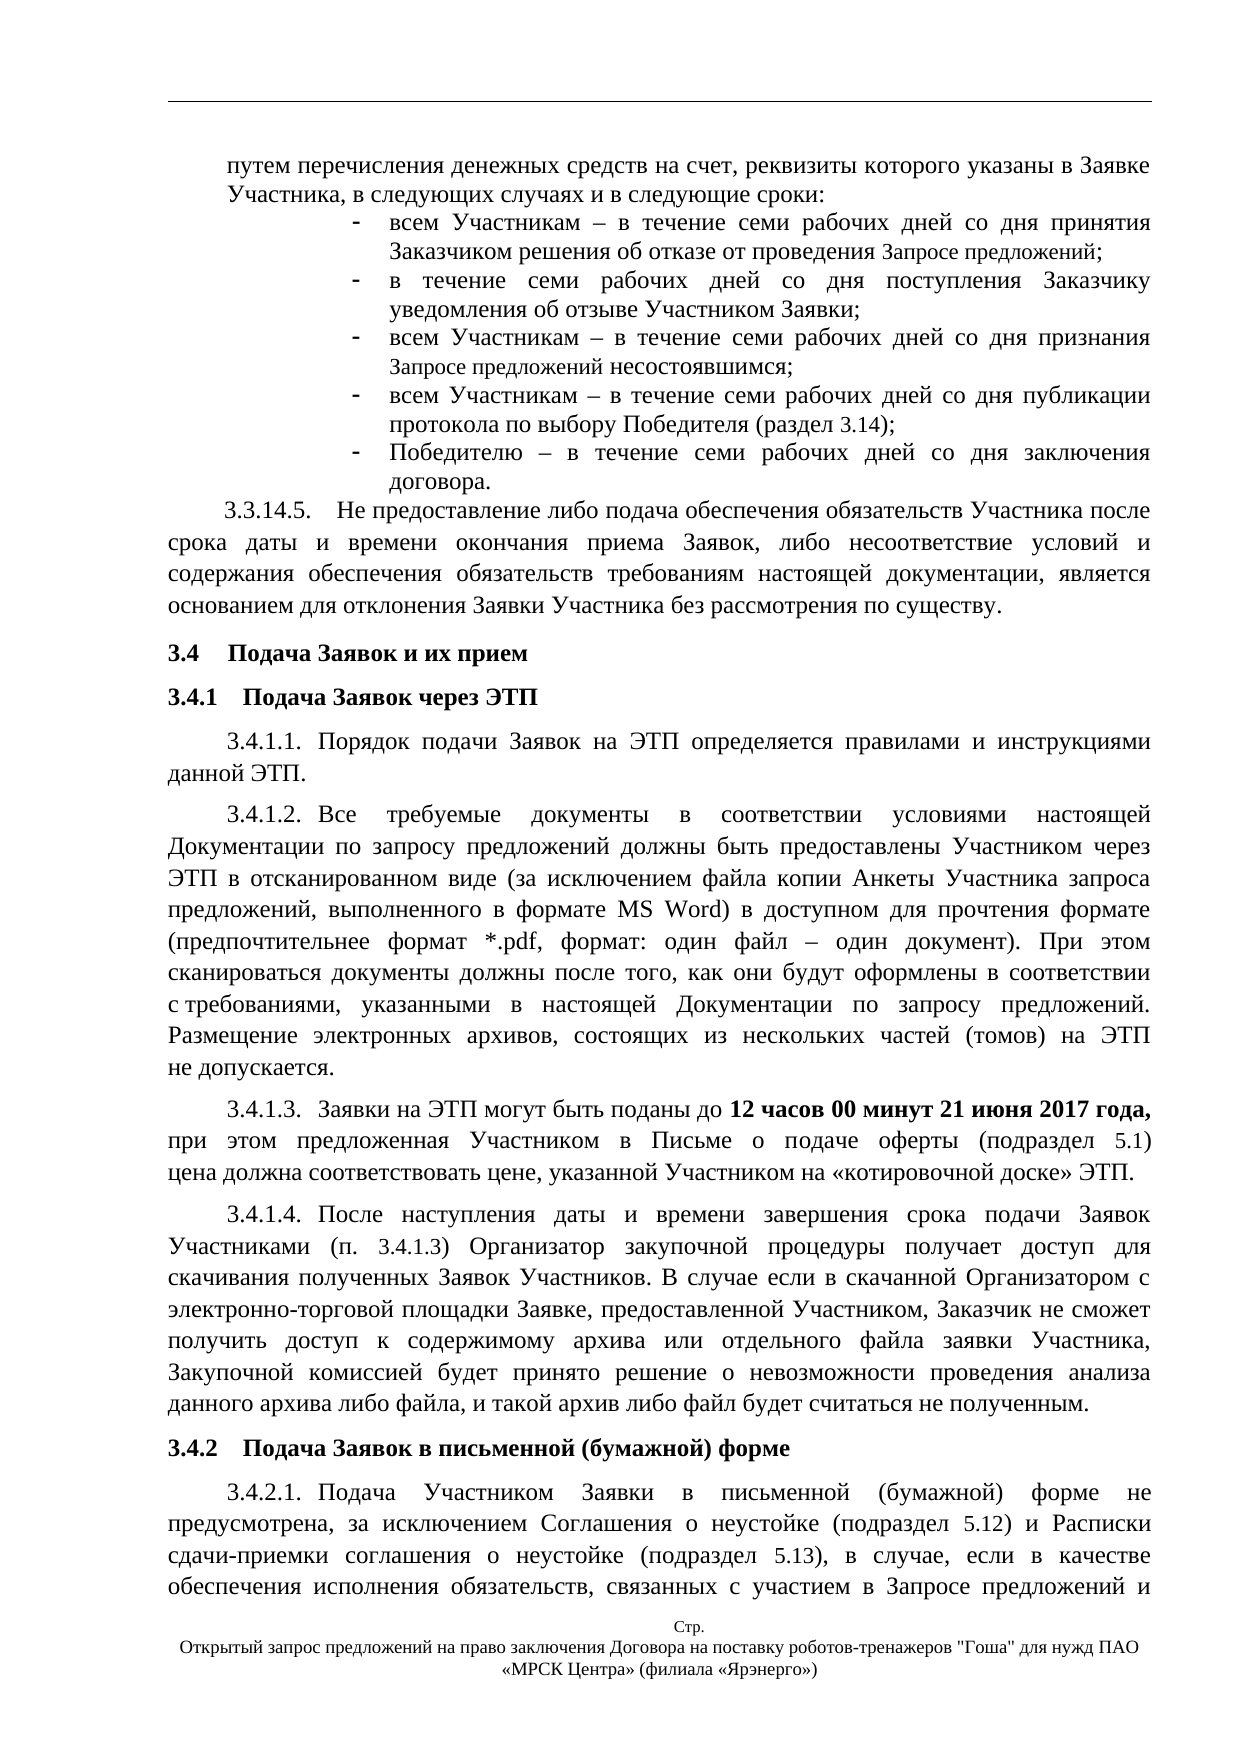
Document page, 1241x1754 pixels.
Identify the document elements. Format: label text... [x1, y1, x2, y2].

list в течение семи рабочих дней со дня поступления Заказчику уведомления об отзыве Участником Заявки; [352, 265, 1152, 322]
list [168, 1477, 1152, 1600]
list Все требуемые документы в соответствии условиями настоящей Документации по запросу предложений должны быть предоставлены Участником через ЭТП в отсканированном виде (за исключением файла копии Анкеты Участника запроса предложений, выполненного в формате MS Word) в доступном для прочтения формате (предпочтительнее формат *.pdf, формат: один файл – один документ). При этом сканироваться документы должны после того, как они будут оформлены в соответствии с требованиями, указанными в настоящей Документации по запросу предложений. Размещение электронных архивов, состоящих из нескольких частей (томов) на ЭТП не допускается. [168, 799, 1152, 1081]
list всем Участникам – в течение семи рабочих дней со дня принятия Заказчиком решения об отказе от проведения Запросе предложений; [352, 207, 1152, 265]
list Не предоставление либо подача обеспечения обязательств Участника после срока даты и времени окончания приема Заявок, либо несоответствие условий и содержания обеспечения обязательств требованиям настоящей документации, является основанием для отклонения Заявки Участника без рассмотрения по существу. [168, 495, 1152, 618]
subtitle Подача Заявок и их прием [168, 638, 1152, 667]
subtitle Подача Заявок через ЭТП [168, 682, 1152, 711]
list всем Участникам – в течение семи рабочих дней со дня признания Запросе предложений несостоявшимся; [352, 322, 1152, 380]
list Заявки на ЭТП могут быть поданы до 12 часов 00 минут 21 июня 2017 года, при этом предложенная Участником в Письме о подаче оферты (подраздел 5.1) цена должна соответствовать цене, указанной Участником на «котировочной доске» ЭТП. [168, 1094, 1152, 1186]
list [227, 150, 1152, 207]
list Победителю – в течение семи рабочих дней со дня заключения договора. [352, 437, 1152, 495]
list всем Участникам – в течение семи рабочих дней со дня публикации протокола по выбору Победителя (раздел 3.14); [352, 380, 1152, 437]
subtitle Подача Заявок в письменной (бумажной) форме [168, 1433, 1152, 1461]
list Порядок подачи Заявок на ЭТП определяется правилами и инструкциями данной ЭТП. [168, 726, 1152, 786]
list После наступления даты и времени завершения срока подачи Заявок Участниками (п. 3.4.1.3) Организатор закупочной процедуры получает доступ для скачивания полученных Заявок Участников. В случае если в скачанной Организатором с электронно-торговой площадки Заявке, предоставленной Участником, Заказчик не сможет получить доступ к содержимому архива или отдельного файла заявки Участника, Закупочной комиссией будет принято решение о невозможности проведения анализа данного архива либо файла, и такой архив либо файл будет считаться не полученным. [168, 1199, 1152, 1417]
